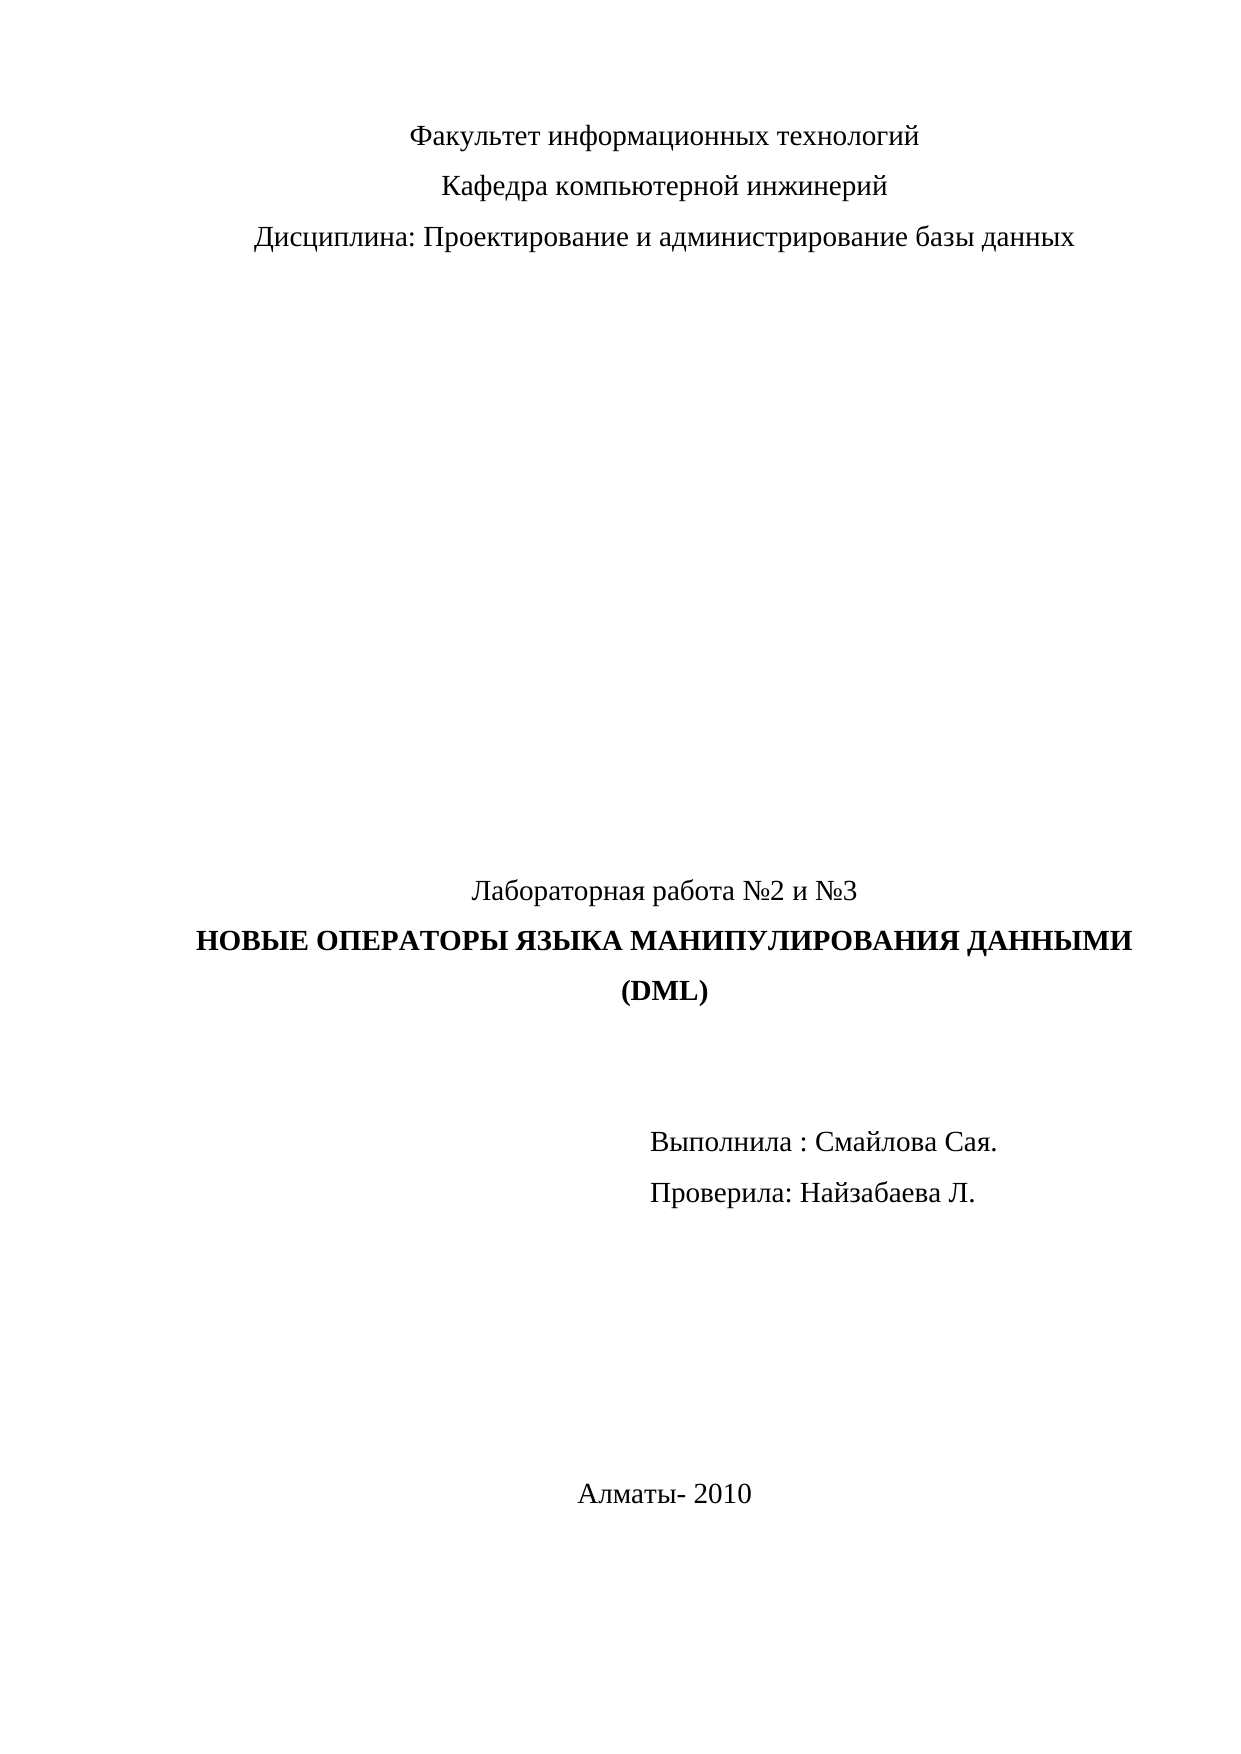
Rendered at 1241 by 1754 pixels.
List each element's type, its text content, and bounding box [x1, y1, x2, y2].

text Проверила: Найзабаева Л. [650, 1175, 1152, 1208]
text Факультет информационных технологий [177, 118, 1152, 152]
text Кафедра компьютерной инжинерий [177, 168, 1152, 202]
text Выполнила : Смайлова Сая. [650, 1124, 1152, 1158]
text Лабораторная работа №2 и №3 [177, 873, 1152, 906]
text НОВЫЕ ОПЕРАТОРЫ ЯЗЫКА МАНИПУЛИРОВАНИЯ ДАННЫМИ (DML) [177, 923, 1152, 1007]
text Дисциплина: Проектирование и администрирование базы данных [177, 219, 1152, 252]
text Алматы- 2010 [177, 1477, 1152, 1510]
